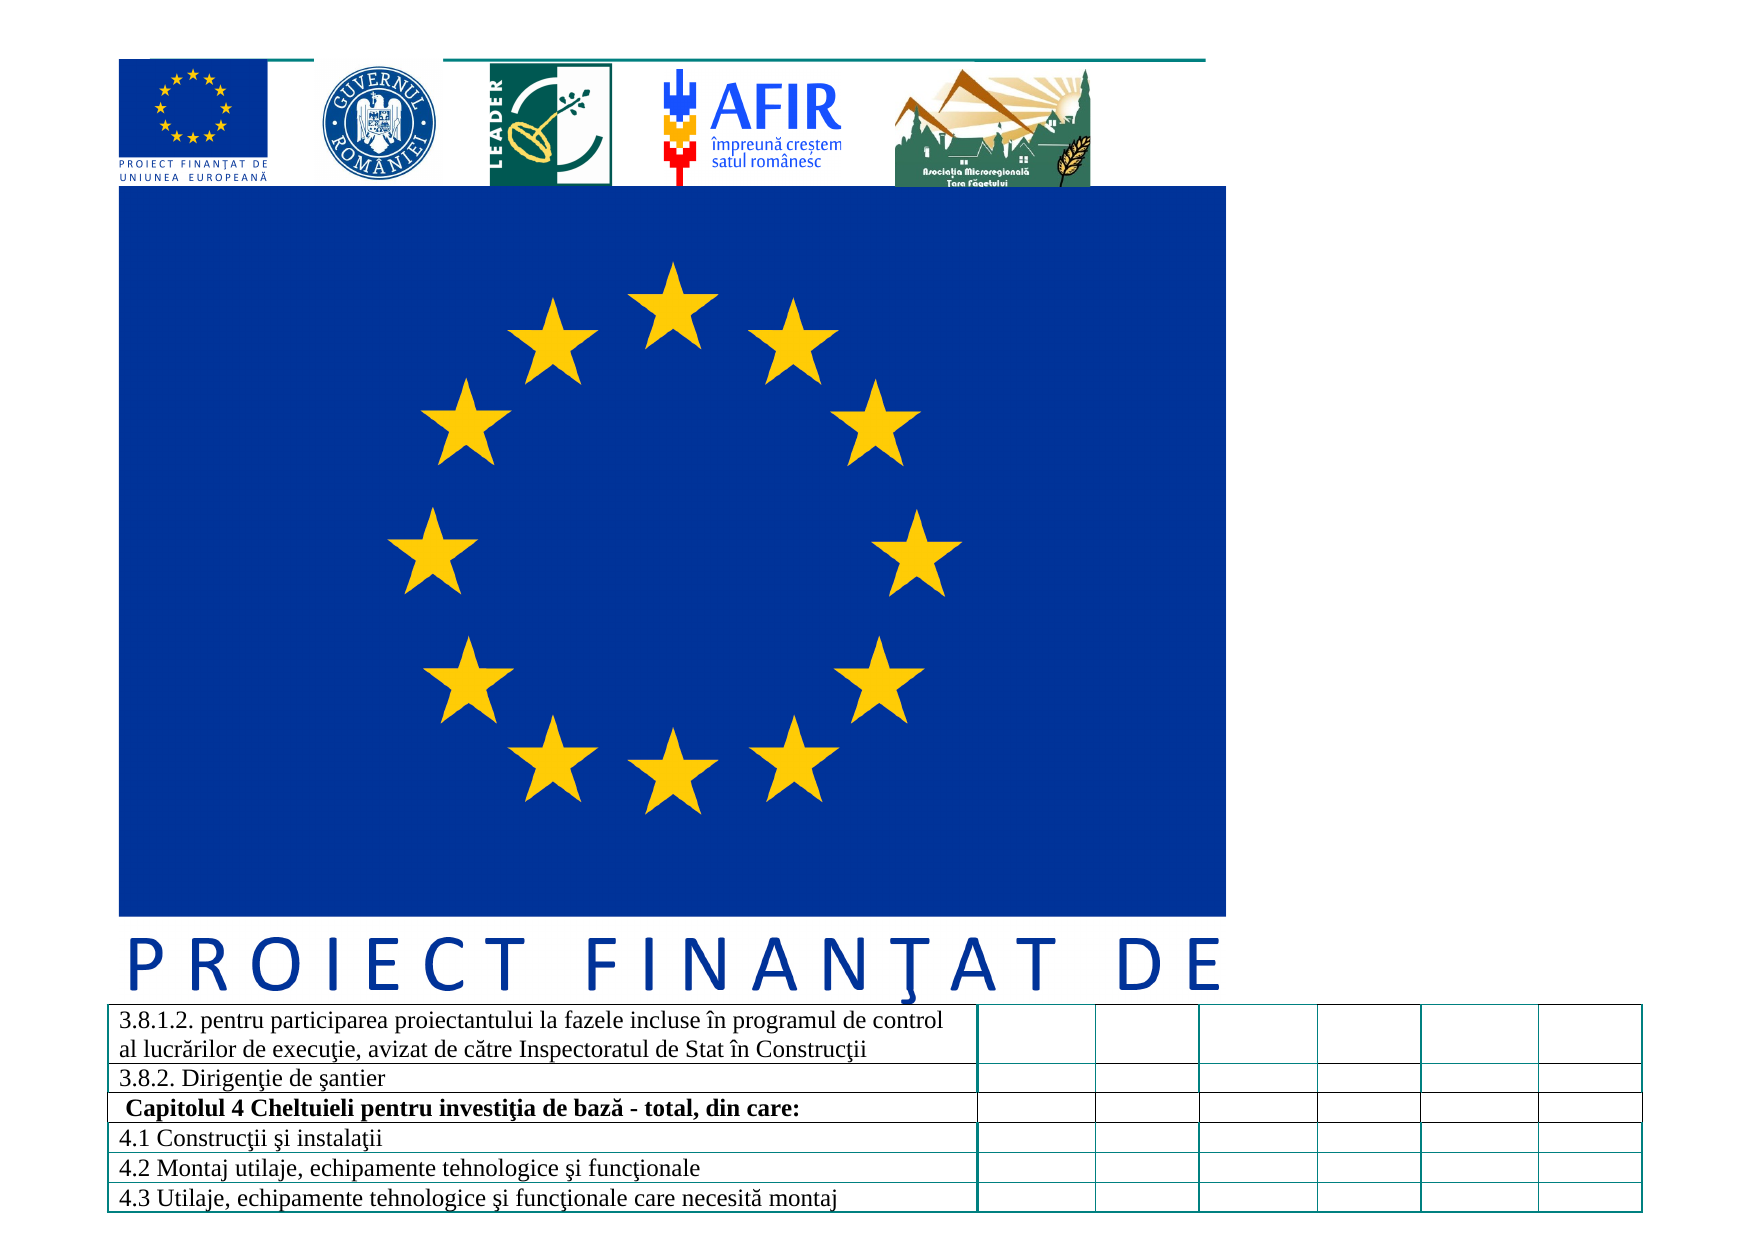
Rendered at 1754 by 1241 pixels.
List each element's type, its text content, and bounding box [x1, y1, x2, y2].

table_cell [1422, 1153, 1538, 1182]
table_cell 4.1 Construcţii şi instalaţii [109, 1123, 976, 1152]
table_cell [1318, 1123, 1420, 1152]
table_cell [1318, 1093, 1420, 1122]
table_cell [1200, 1005, 1317, 1062]
table_cell [1096, 1005, 1198, 1062]
table_cell [1200, 1183, 1317, 1211]
table_cell [1422, 1005, 1538, 1062]
table_cell Capitolul 4 Cheltuieli pentru investiţia de bază - total, din care: [108, 1093, 977, 1122]
table_cell [979, 1005, 1095, 1062]
table_cell [1096, 1183, 1198, 1211]
table_cell 3.8.1.2. pentru participarea proiectantului la fazele incluse în programul de control al lucrărilor de execuţie, avizat de către Inspectoratul de Stat în Construcţii [109, 1005, 976, 1062]
table_cell [1421, 1093, 1538, 1122]
table_cell [1318, 1183, 1420, 1211]
table_cell [1096, 1064, 1198, 1092]
table_cell [1200, 1064, 1317, 1092]
table_cell [1318, 1005, 1420, 1062]
table_cell 4.3 Utilaje, echipamente tehnologice şi funcţionale care necesită montaj [109, 1183, 976, 1211]
table_cell [979, 1064, 1095, 1092]
table_cell [1539, 1153, 1641, 1182]
table_cell [1096, 1153, 1198, 1182]
table_cell [979, 1123, 1095, 1152]
picture [118, 58, 1227, 1004]
table_cell [1096, 1093, 1199, 1122]
table_cell [978, 1093, 1095, 1122]
table_cell [979, 1153, 1095, 1182]
table_cell 4.2 Montaj utilaje, echipamente tehnologice şi funcţionale [109, 1153, 976, 1182]
table_cell [1539, 1093, 1642, 1122]
table_cell [1539, 1064, 1641, 1092]
table_cell [1422, 1123, 1538, 1152]
table_cell [1200, 1153, 1317, 1182]
table_cell [979, 1183, 1095, 1211]
table_cell [1422, 1183, 1538, 1211]
table_cell [1539, 1183, 1641, 1211]
table_cell [1539, 1005, 1641, 1062]
table_cell [1422, 1064, 1538, 1092]
table_cell [1200, 1093, 1317, 1122]
table_cell [1200, 1123, 1317, 1152]
table_cell [1539, 1123, 1641, 1152]
table_cell [1318, 1153, 1420, 1182]
table_cell [1318, 1064, 1420, 1092]
table_cell [1096, 1123, 1198, 1152]
picture [893, 69, 1091, 185]
table_cell 3.8.2. Dirigenţie de şantier [109, 1064, 976, 1092]
